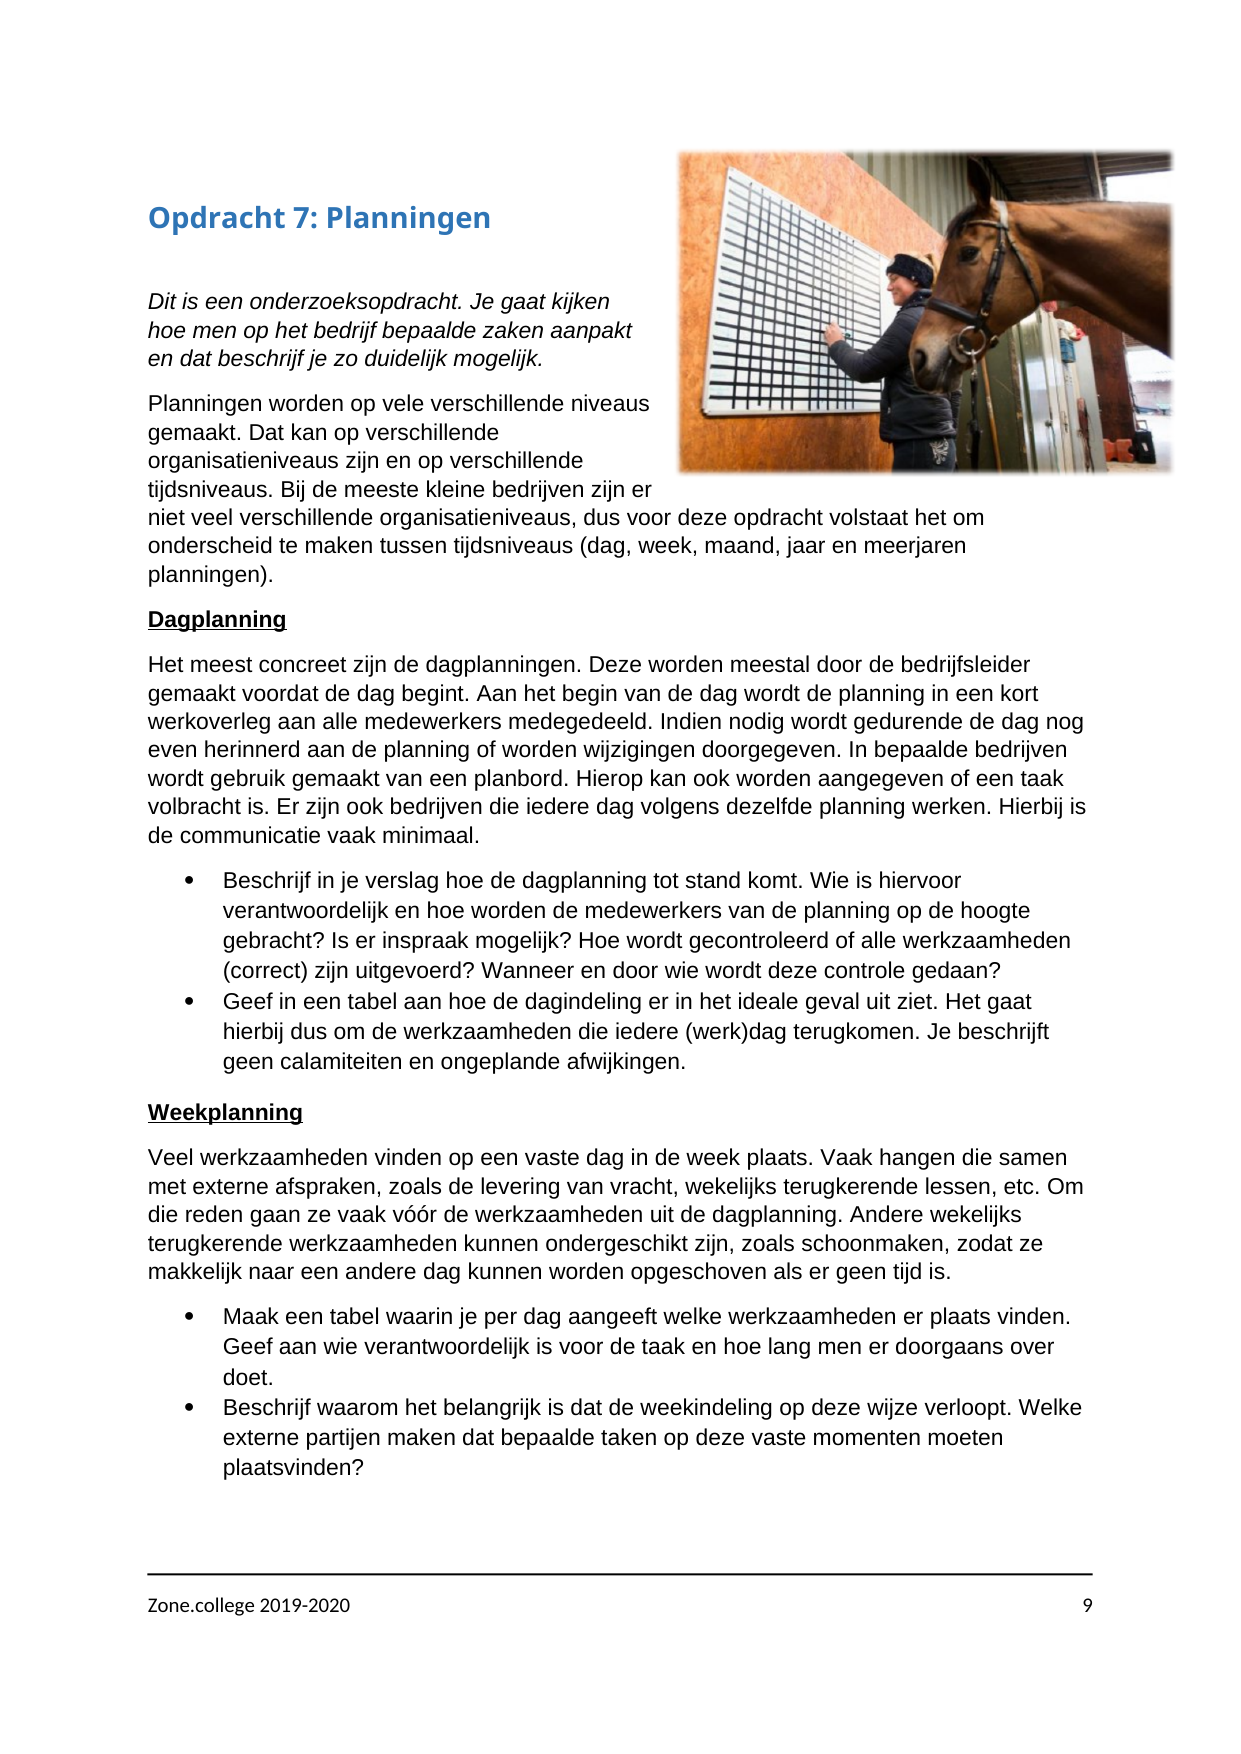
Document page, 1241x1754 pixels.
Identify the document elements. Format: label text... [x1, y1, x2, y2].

text Dit is een onderzoeksopdracht. Je gaat kijken hoe men op het bedrijf bepaalde zaken aanpakt en dat beschrijf je zo duidelijk mogelijk. [148, 288, 675, 372]
text Het meest concreet zijn de dagplanningen. Deze worden meestal door de bedrijfsleider gemaakt voordat de dag begint. Aan het begin van de dag wordt de planning in een kort werkoverleg aan alle medewerkers medegedeeld. Indien nodig wordt gedurende de dag nog even herinnerd aan de planning of worden wijzigingen doorgegeven. In bepaalde bedrijven wordt gebruik gemaakt van een planbord. Hierop kan ook worden aangegeven of een taak volbracht is. Er zijn ook bedrijven die iedere dag volgens dezelfde planning werken. Hierbij is de communicatie vaak minimaal. [148, 651, 1093, 848]
picture [683, 156, 1168, 469]
text Veel werkzaamheden vinden op een vaste dag in de week plaats. Vaak hangen die samen met externe afspraken, zoals de levering van vracht, wekelijks terugkerende lessen, etc. Om die reden gaan ze vaak vóór de werkzaamheden uit de dagplanning. Andere wekelijks terugkerende werkzaamheden kunnen ondergeschikt zijn, zoals schoonmaken, zodat ze makkelijk naar een andere dag kunnen worden opgeschoven als er geen tijd is. [148, 1144, 1093, 1284]
text Dagplanning [148, 606, 1093, 632]
list Geef in een tabel aan hoe de dagindeling er in het ideale geval uit ziet. Het gaat hierbij dus om de werkzaamheden die iedere (werk)dag terugkomen. Je beschrijft geen calamiteiten en ongeplande afwijkingen. [185, 988, 1093, 1074]
list Beschrijf waarom het belangrijk is dat de weekindeling op deze wijze verloopt. Welke externe partijen maken dat bepaalde taken op deze vaste momenten moeten plaatsvinden? [185, 1394, 1093, 1481]
text Weekplanning [148, 1099, 1093, 1126]
subtitle Opdracht 7: Planningen [148, 198, 675, 237]
list Beschrijf in je verslag hoe de dagplanning tot stand komt. Wie is hiervoor verantwoordelijk en hoe worden de medewerkers van de planning op de hoogte gebracht? Is er inspraak mogelijk? Hoe wordt gecontroleerd of alle werkzaamheden (correct) zijn uitgevoerd? Wanneer en door wie wordt deze controle gedaan? [185, 867, 1093, 984]
list Maak een tabel waarin je per dag aangeeft welke werkzaamheden er plaats vinden. Geef aan wie verantwoordelijk is voor de taak en hoe lang men er doorgaans over doet. [185, 1303, 1093, 1390]
text Planningen worden op vele verschillende niveaus gemaakt. Dat kan op verschillende organisatieniveaus zijn en op verschillende tijdsniveaus. Bij de meeste kleine bedrijven zijn er niet veel verschillende organisatieniveaus, dus voor deze opdracht volstaat het om onderscheid te maken tussen tijdsniveaus (dag, week, maand, jaar en meerjaren planningen). [148, 390, 1093, 587]
